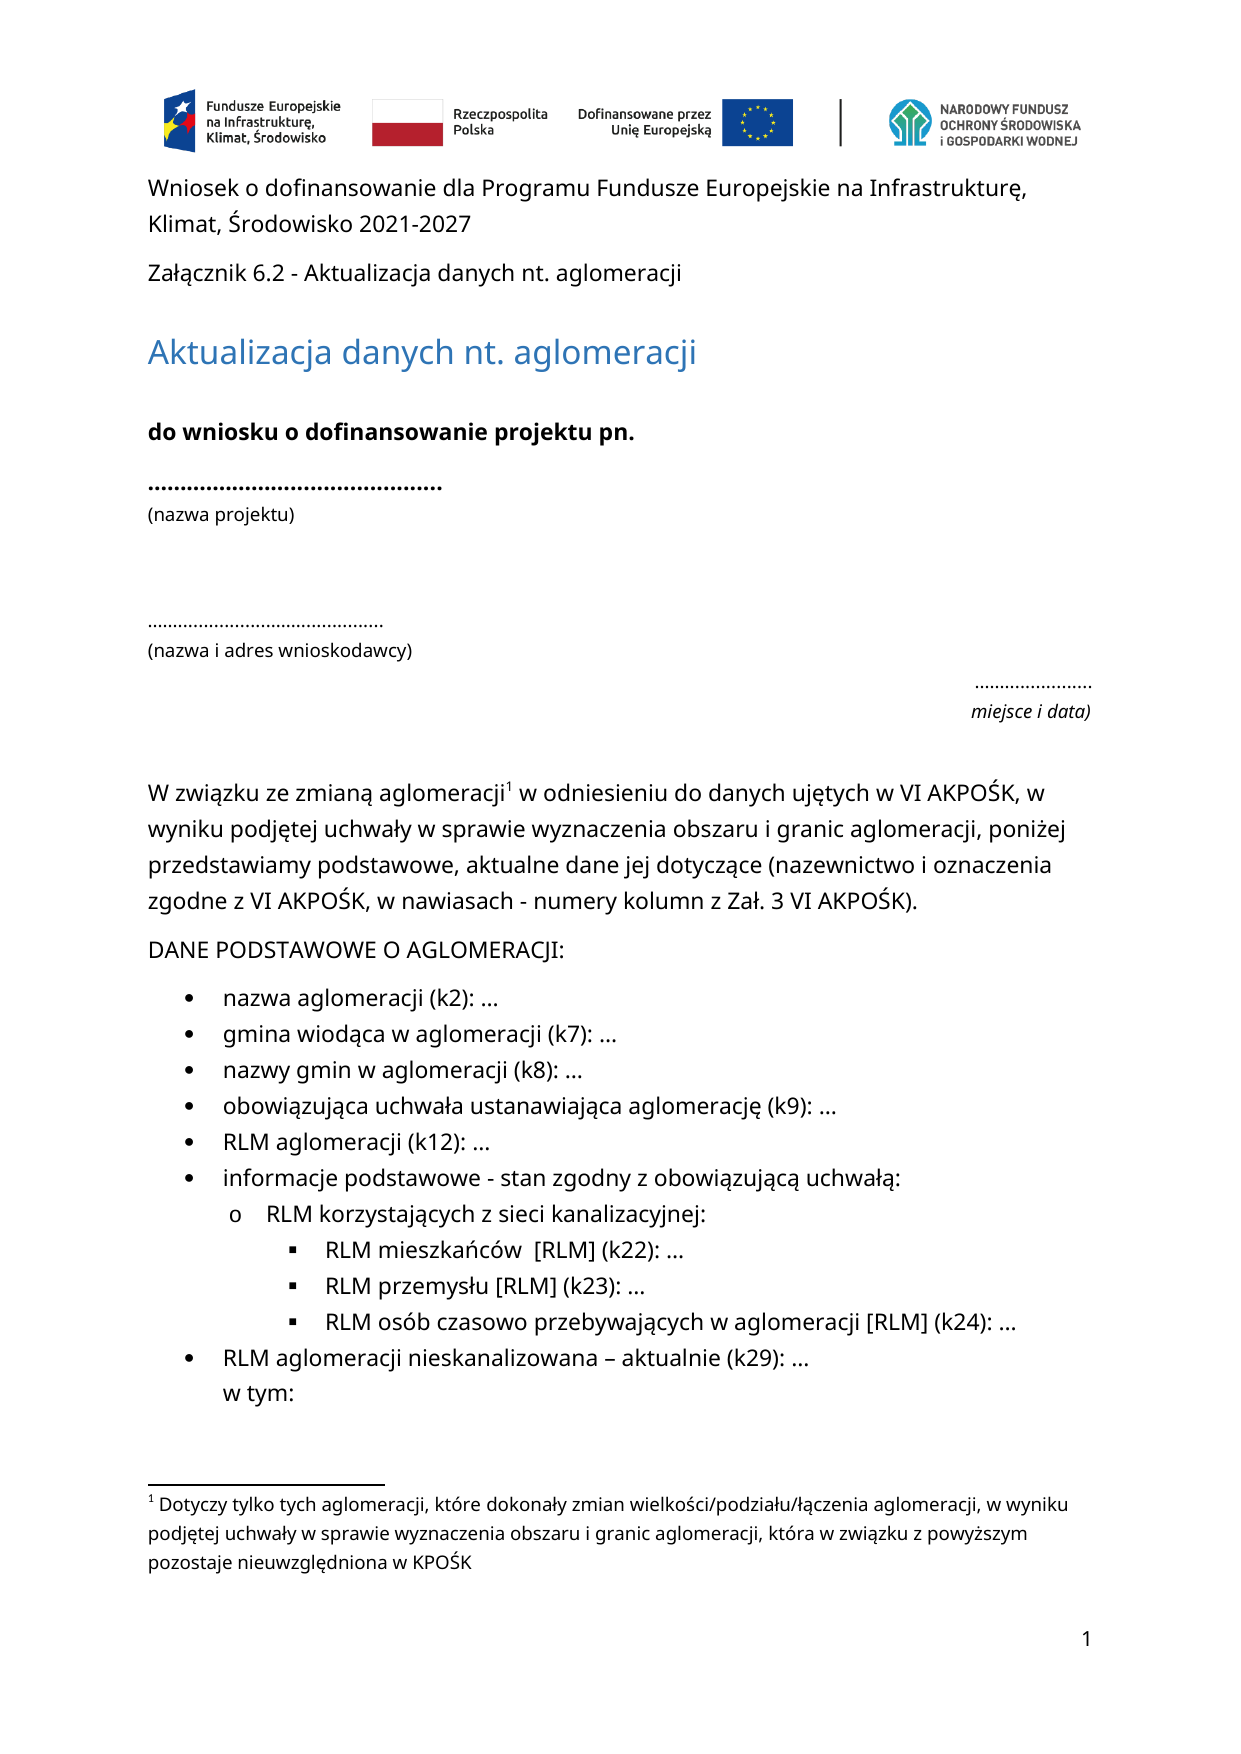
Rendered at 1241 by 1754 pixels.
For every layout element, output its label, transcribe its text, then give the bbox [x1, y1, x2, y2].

list nazwy gmin w aglomeracji (k8): … [185, 1054, 1093, 1085]
text W związku ze zmianą aglomeracji w odniesieniu do danych ujętych w VI AKPOŚK, w wyniku podjętej uchwały w sprawie wyznaczenia obszaru i granic aglomeracji, poniżej przedstawiamy podstawowe, aktualne dane jej dotyczące (nazewnictwo i oznaczenia zgodne z VI AKPOŚK, w nawiasach - numery kolumn z Zał. 3 VI AKPOŚK). [148, 777, 1093, 916]
subtitle Aktualizacja danych nt. aglomeracji [148, 329, 1093, 374]
text (nazwa i adres wnioskodawcy) [148, 637, 1093, 662]
list gmina wiodąca w aglomeracji (k7): … [185, 1018, 1093, 1049]
picture [147, 73, 1093, 168]
list informacje podstawowe - stan zgodny z obowiązującą uchwałą: [185, 1162, 1093, 1193]
list RLM aglomeracji nieskanalizowana – aktualnie (k29): … [185, 1341, 1093, 1373]
text miejsce i data) [148, 698, 1093, 723]
text DANE PODSTAWOWE O AGLOMERACJI: [148, 933, 1093, 965]
text do wniosku o dofinansowanie projektu pn. [148, 416, 1093, 447]
text (nazwa projektu) [148, 501, 1093, 526]
list w tym: [223, 1377, 1093, 1409]
list RLM przemysłu [RLM] (k23): … [287, 1269, 1093, 1301]
list RLM osób czasowo przebywających w aglomeracji [RLM] (k24): … [287, 1306, 1093, 1337]
list RLM mieszkańców [RLM] (k22): … [287, 1234, 1093, 1265]
list RLM korzystających z sieci kanalizacyjnej: [228, 1198, 1093, 1229]
list RLM aglomeracji (k12): … [185, 1126, 1093, 1157]
list nazwa aglomeracji (k2): … [185, 982, 1093, 1013]
list obowiązująca uchwała ustanawiająca aglomerację (k9): … [185, 1090, 1093, 1121]
